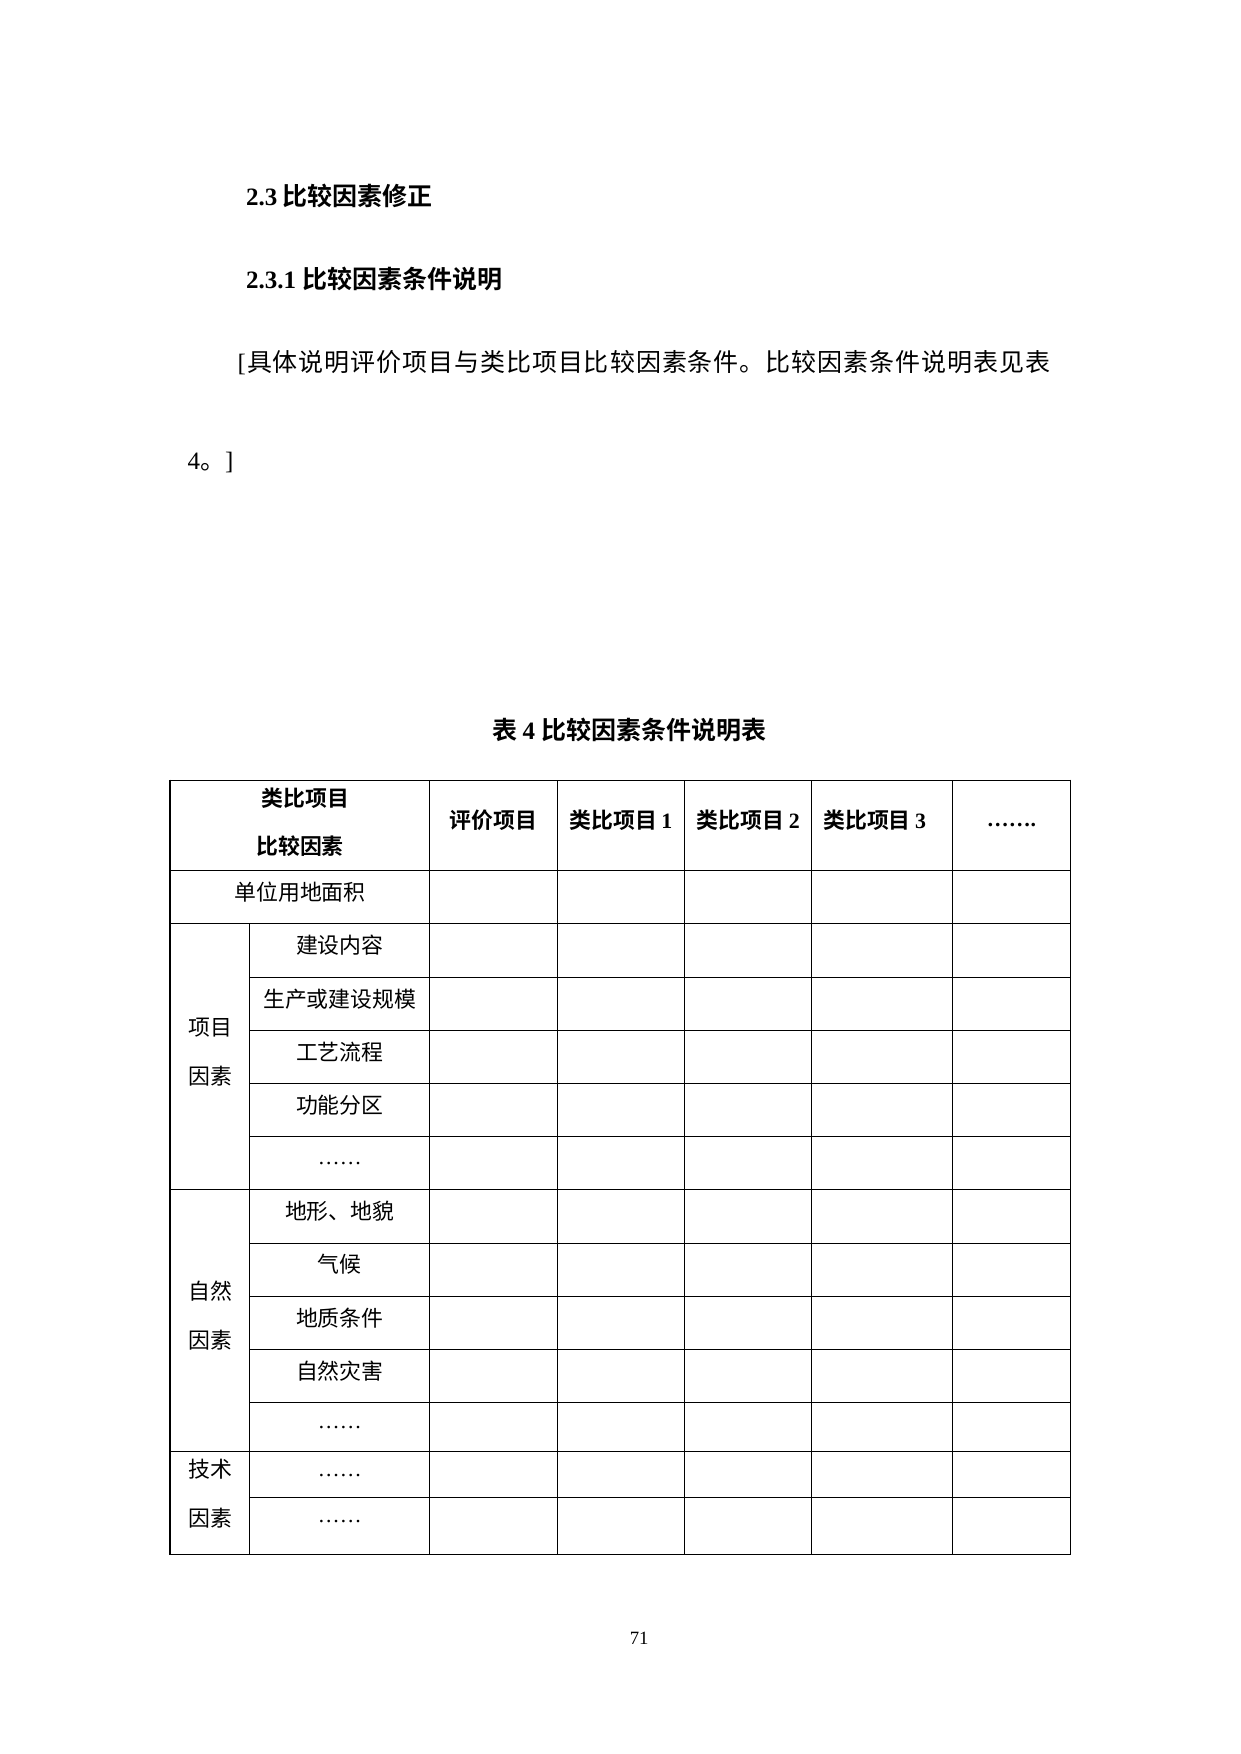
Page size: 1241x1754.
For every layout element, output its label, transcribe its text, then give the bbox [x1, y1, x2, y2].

table_cell [812, 1190, 952, 1242]
table_cell [558, 1190, 684, 1242]
table_cell [812, 1137, 952, 1189]
table_cell [558, 871, 684, 923]
text [具体说明评价项目与类比项目比较因素条件。比较因素条件说明表见表4。] [187, 328, 1053, 491]
table_cell [685, 1190, 811, 1242]
table_cell [685, 1403, 811, 1451]
table_cell [685, 1031, 811, 1083]
table_cell [812, 924, 952, 977]
table_cell [812, 1031, 952, 1083]
table_cell [812, 1350, 952, 1402]
table_cell [558, 924, 684, 977]
table_cell [558, 1498, 684, 1554]
table_cell 自然因素 [171, 1190, 249, 1451]
table_cell [953, 1403, 1070, 1451]
table_cell [558, 1297, 684, 1349]
table_cell [953, 1350, 1070, 1402]
table_cell [812, 1084, 952, 1136]
table_cell …… [250, 1498, 429, 1554]
table_cell 建设内容 [250, 924, 429, 977]
table_cell [558, 1403, 684, 1451]
table_cell 地质条件 [250, 1297, 429, 1349]
table_cell [953, 1137, 1070, 1189]
table_header 类比项目1 [558, 781, 684, 870]
table_cell [953, 1190, 1070, 1242]
table_cell [685, 1297, 811, 1349]
table_cell 功能分区 [250, 1084, 429, 1136]
table_cell [953, 1031, 1070, 1083]
table_cell [430, 1031, 557, 1083]
table_cell 地形、地貌 [250, 1190, 429, 1242]
table_cell [430, 1084, 557, 1136]
table_cell [812, 978, 952, 1030]
table_cell [685, 924, 811, 977]
table_cell [430, 871, 557, 923]
table_header ……. [953, 781, 1070, 870]
table_cell …… [250, 1403, 429, 1451]
table_cell [953, 871, 1070, 923]
table_header 类比项目3 [812, 781, 952, 870]
table_cell [685, 1350, 811, 1402]
table_cell 技术因素 [171, 1452, 249, 1554]
table_cell [685, 871, 811, 923]
table_header 评价项目 [430, 781, 557, 870]
table_header 类比项目 比较因素 [171, 781, 429, 870]
table_cell [558, 1350, 684, 1402]
table_cell [685, 1244, 811, 1296]
table_cell [953, 1244, 1070, 1296]
table_cell [685, 1137, 811, 1189]
table_cell [430, 1190, 557, 1242]
table_cell [953, 1452, 1070, 1497]
table_cell 生产或建设规模 [250, 978, 429, 1030]
table_cell [953, 924, 1070, 977]
table_cell [685, 1084, 811, 1136]
table_header 类比项目2 [685, 781, 811, 870]
table_cell [685, 978, 811, 1030]
table_cell [558, 1244, 684, 1296]
table_cell [430, 1350, 557, 1402]
table_cell 气候 [250, 1244, 429, 1296]
table_cell [953, 1297, 1070, 1349]
table_cell [953, 978, 1070, 1030]
table_cell [558, 1137, 684, 1189]
table_cell [430, 1498, 557, 1554]
table_cell …… [250, 1452, 429, 1497]
table_cell [430, 1297, 557, 1349]
table_cell 项目因素 [171, 924, 249, 1189]
table_cell [558, 978, 684, 1030]
table_cell [430, 924, 557, 977]
table_cell [812, 1244, 952, 1296]
table_cell [685, 1452, 811, 1497]
table_cell [685, 1498, 811, 1554]
table_cell 自然灾害 [250, 1350, 429, 1402]
table_cell [430, 1137, 557, 1189]
table_cell [430, 1244, 557, 1296]
table_cell [558, 1452, 684, 1497]
text 2.3比较因素修正 [246, 162, 1053, 227]
table_cell [430, 1403, 557, 1451]
table_cell [812, 1452, 952, 1497]
text 2.3.1 比较因素条件说明 [246, 245, 1053, 310]
table_cell 工艺流程 [250, 1031, 429, 1083]
table_cell [812, 871, 952, 923]
table_cell [812, 1403, 952, 1451]
text 表4 比较因素条件说明表 [187, 696, 1053, 761]
table_cell [812, 1297, 952, 1349]
table_cell [953, 1498, 1070, 1554]
table_cell …… [250, 1137, 429, 1189]
table_cell 单位用地面积 [171, 871, 429, 923]
table_cell [812, 1498, 952, 1554]
table_cell [430, 1452, 557, 1497]
table_cell [430, 978, 557, 1030]
table_cell [953, 1084, 1070, 1136]
table_cell [558, 1031, 684, 1083]
table_cell [558, 1084, 684, 1136]
